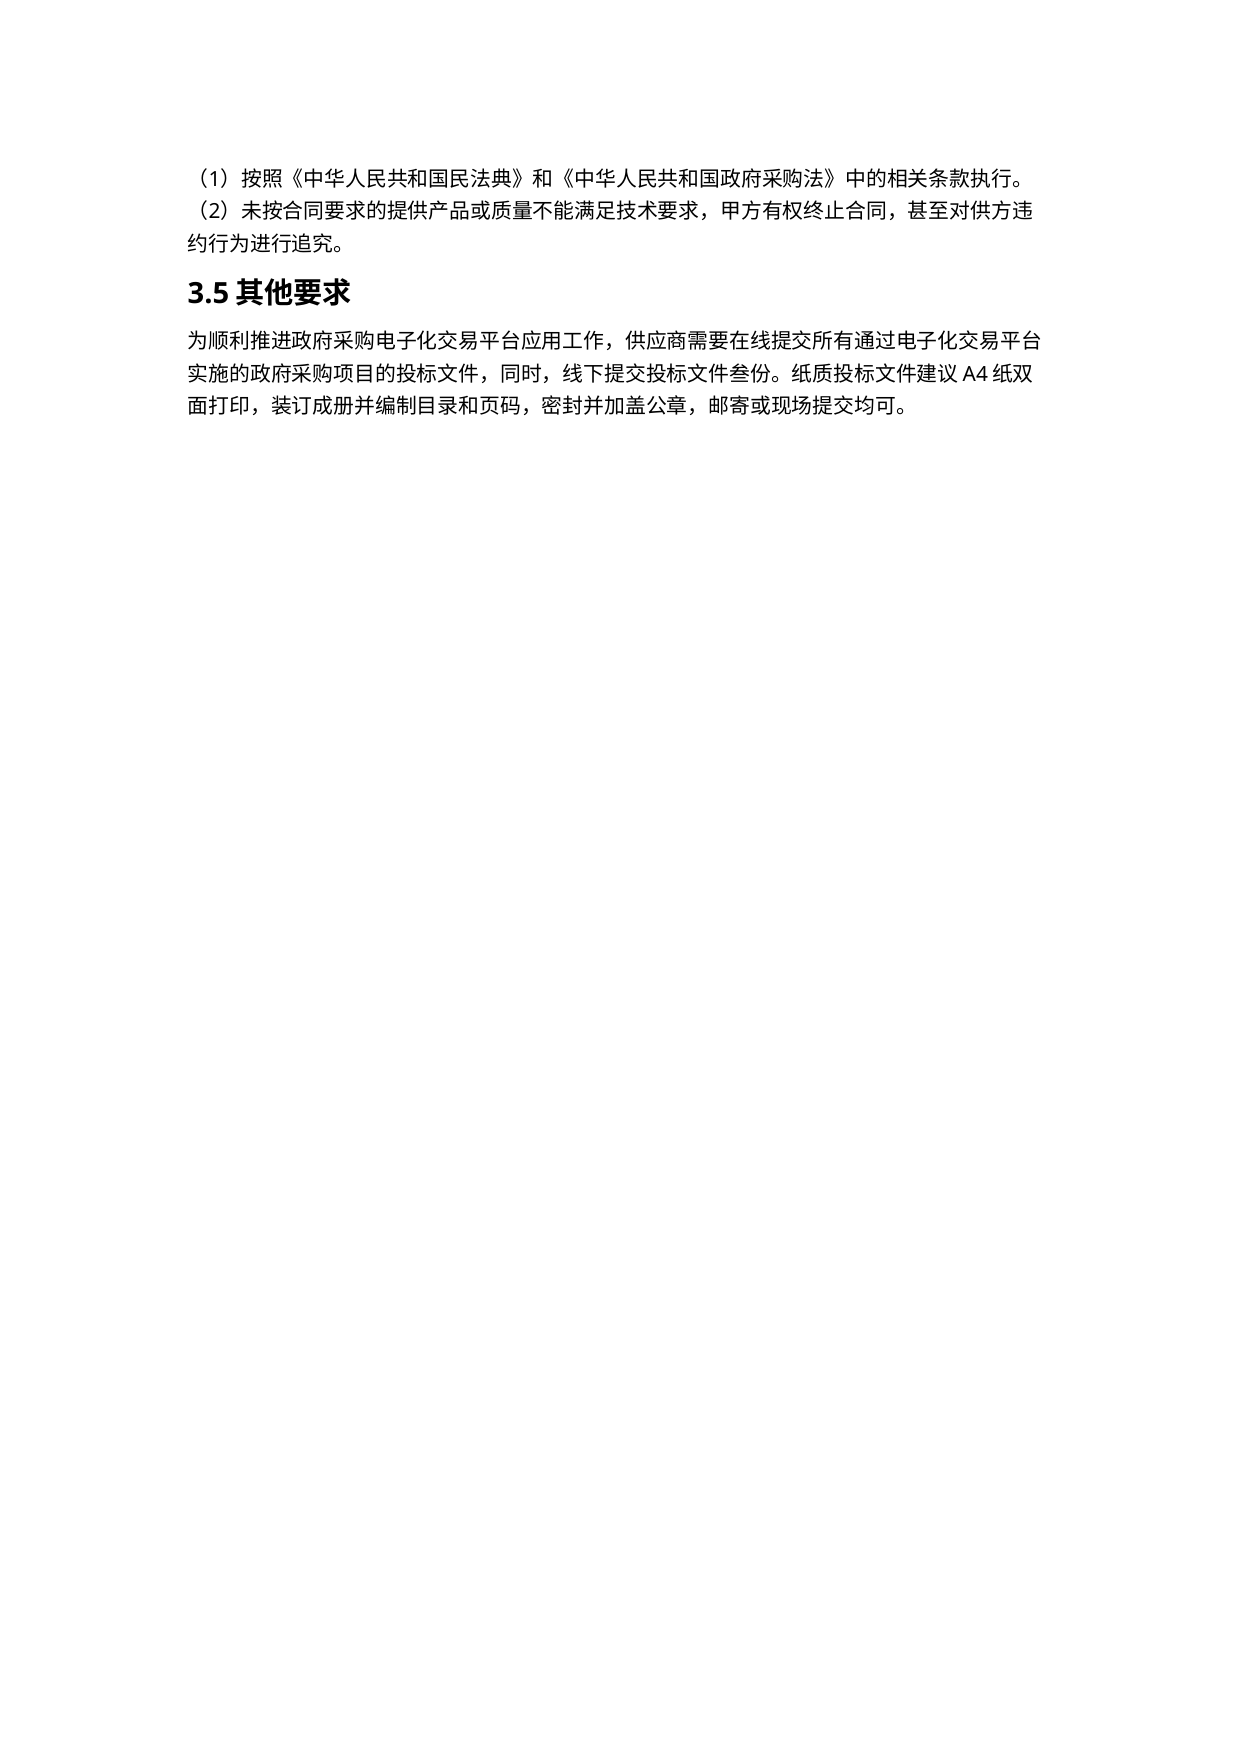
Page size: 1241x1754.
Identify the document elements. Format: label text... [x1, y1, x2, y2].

text （1）按照《中华人民共和国民法典》和《中华人民共和国政府采购法》中的相关条款执行。（2）未按合同要求的提供产品或质量不能满足技术要求，甲方有权终止合同，甚至对供方违约行为进行追究。 [187, 162, 1053, 259]
text 3.5其他要求 [187, 259, 1053, 324]
text 为顺利推进政府采购电子化交易平台应用工作，供应商需要在线提交所有通过电子化交易平台实施的政府采购项目的投标文件，同时，线下提交投标文件叁份。纸质投标文件建议A4纸双面打印，装订成册并编制目录和页码，密封并加盖公章，邮寄或现场提交均可。 [187, 324, 1053, 422]
